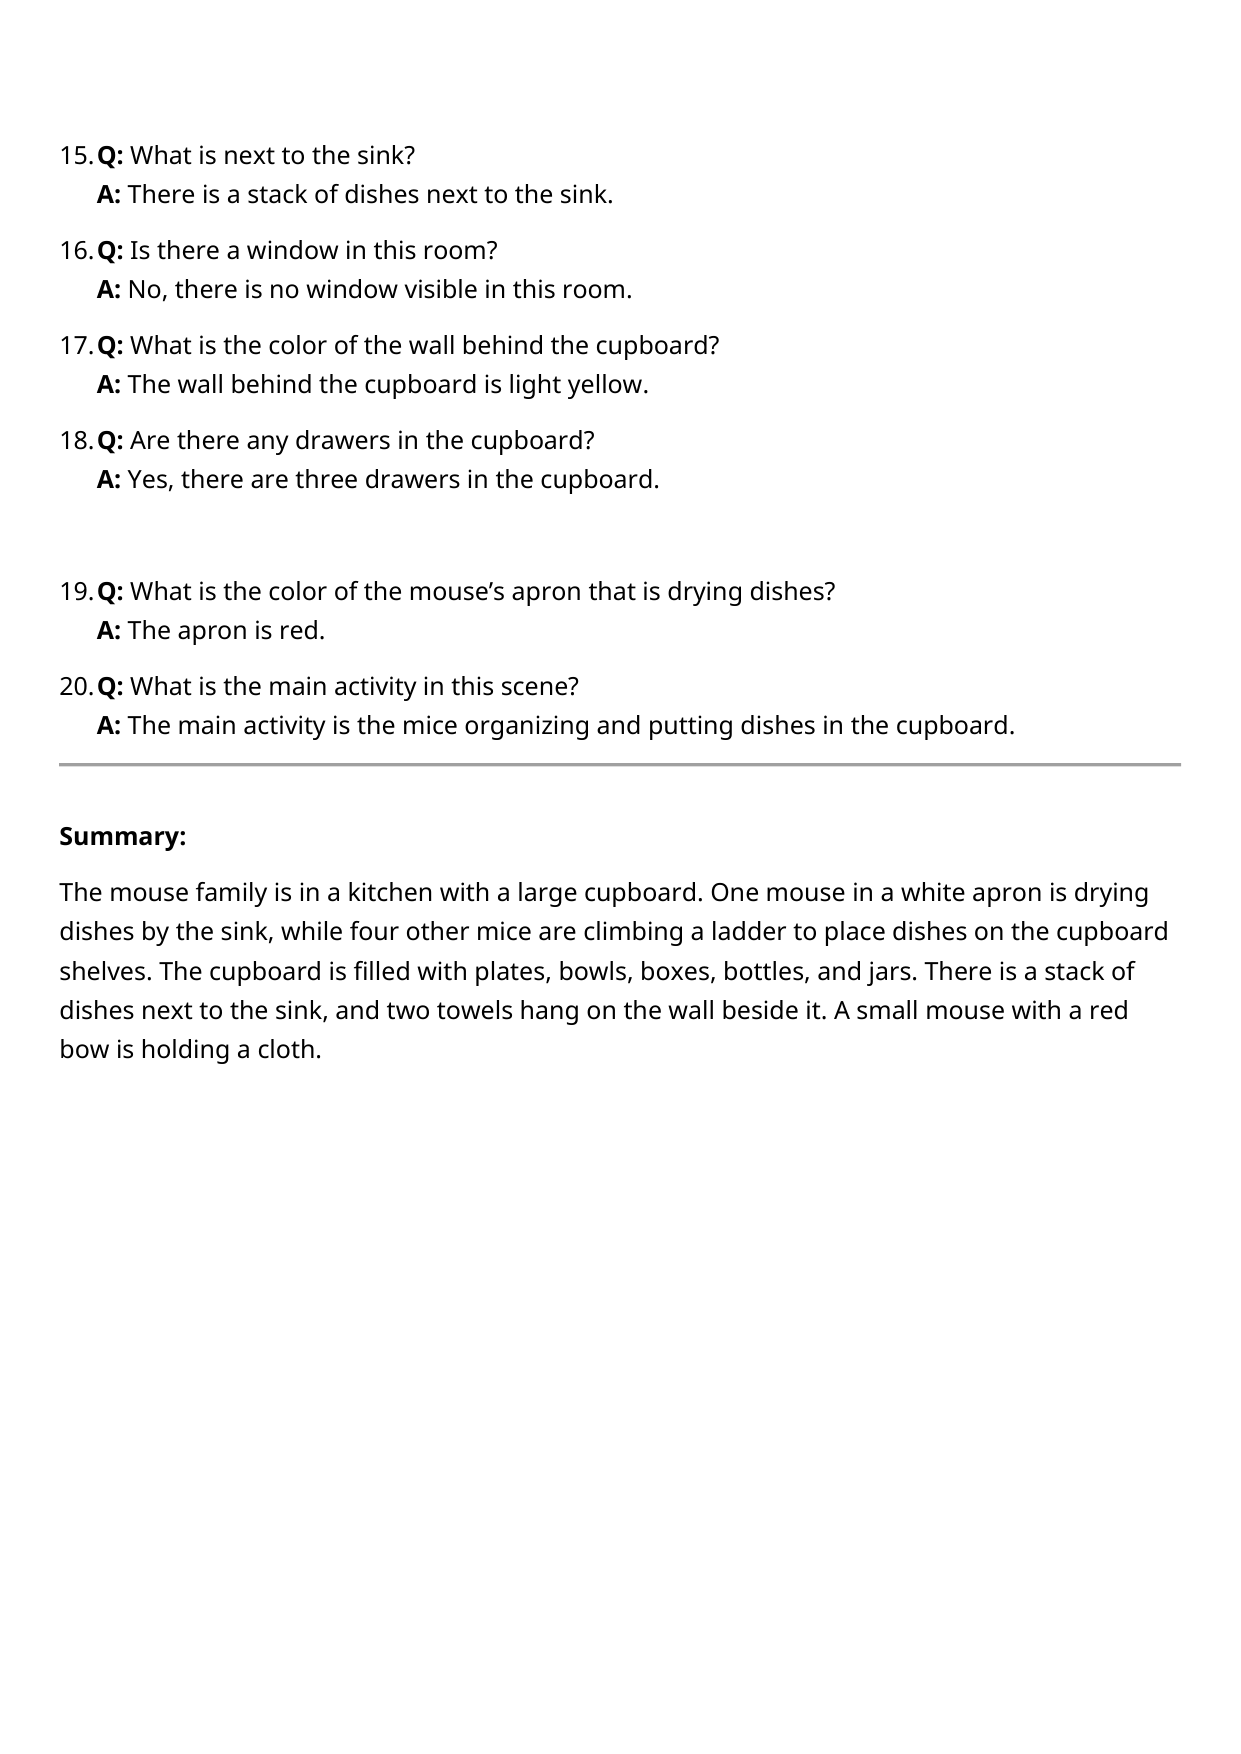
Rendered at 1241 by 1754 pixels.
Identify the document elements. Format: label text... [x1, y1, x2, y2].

text The mouse family is in a kitchen with a large cupboard. One mouse in a white apron is drying dishes by the sink, while four other mice are climbing a ladder to place dishes on the cupboard shelves. The cupboard is filled with plates, bowls, boxes, bottles, and jars. There is a stack of dishes next to the sink, and two towels hang on the wall beside it. A small mouse with a red bow is holding a cloth. [59, 875, 1181, 1066]
text Summary: [59, 819, 1181, 853]
list Q: Is there a window in this room? A: No, there is no window visible in this room. [59, 232, 1181, 306]
list Q: Are there any drawers in the cupboard? A: Yes, there are three drawers in the cupboard. [59, 422, 1181, 496]
list Q: What is next to the sink? A: There is a stack of dishes next to the sink. [59, 137, 1181, 211]
list Q: What is the color of the wall behind the cupboard? A: The wall behind the cupboard is light yellow. [59, 327, 1181, 401]
list Q: What is the color of the mouse’s apron that is drying dishes? A: The apron is red. [59, 573, 1181, 646]
list Q: What is the main activity in this scene? A: The main activity is the mice organizing and putting dishes in the cupboard. [59, 668, 1181, 741]
